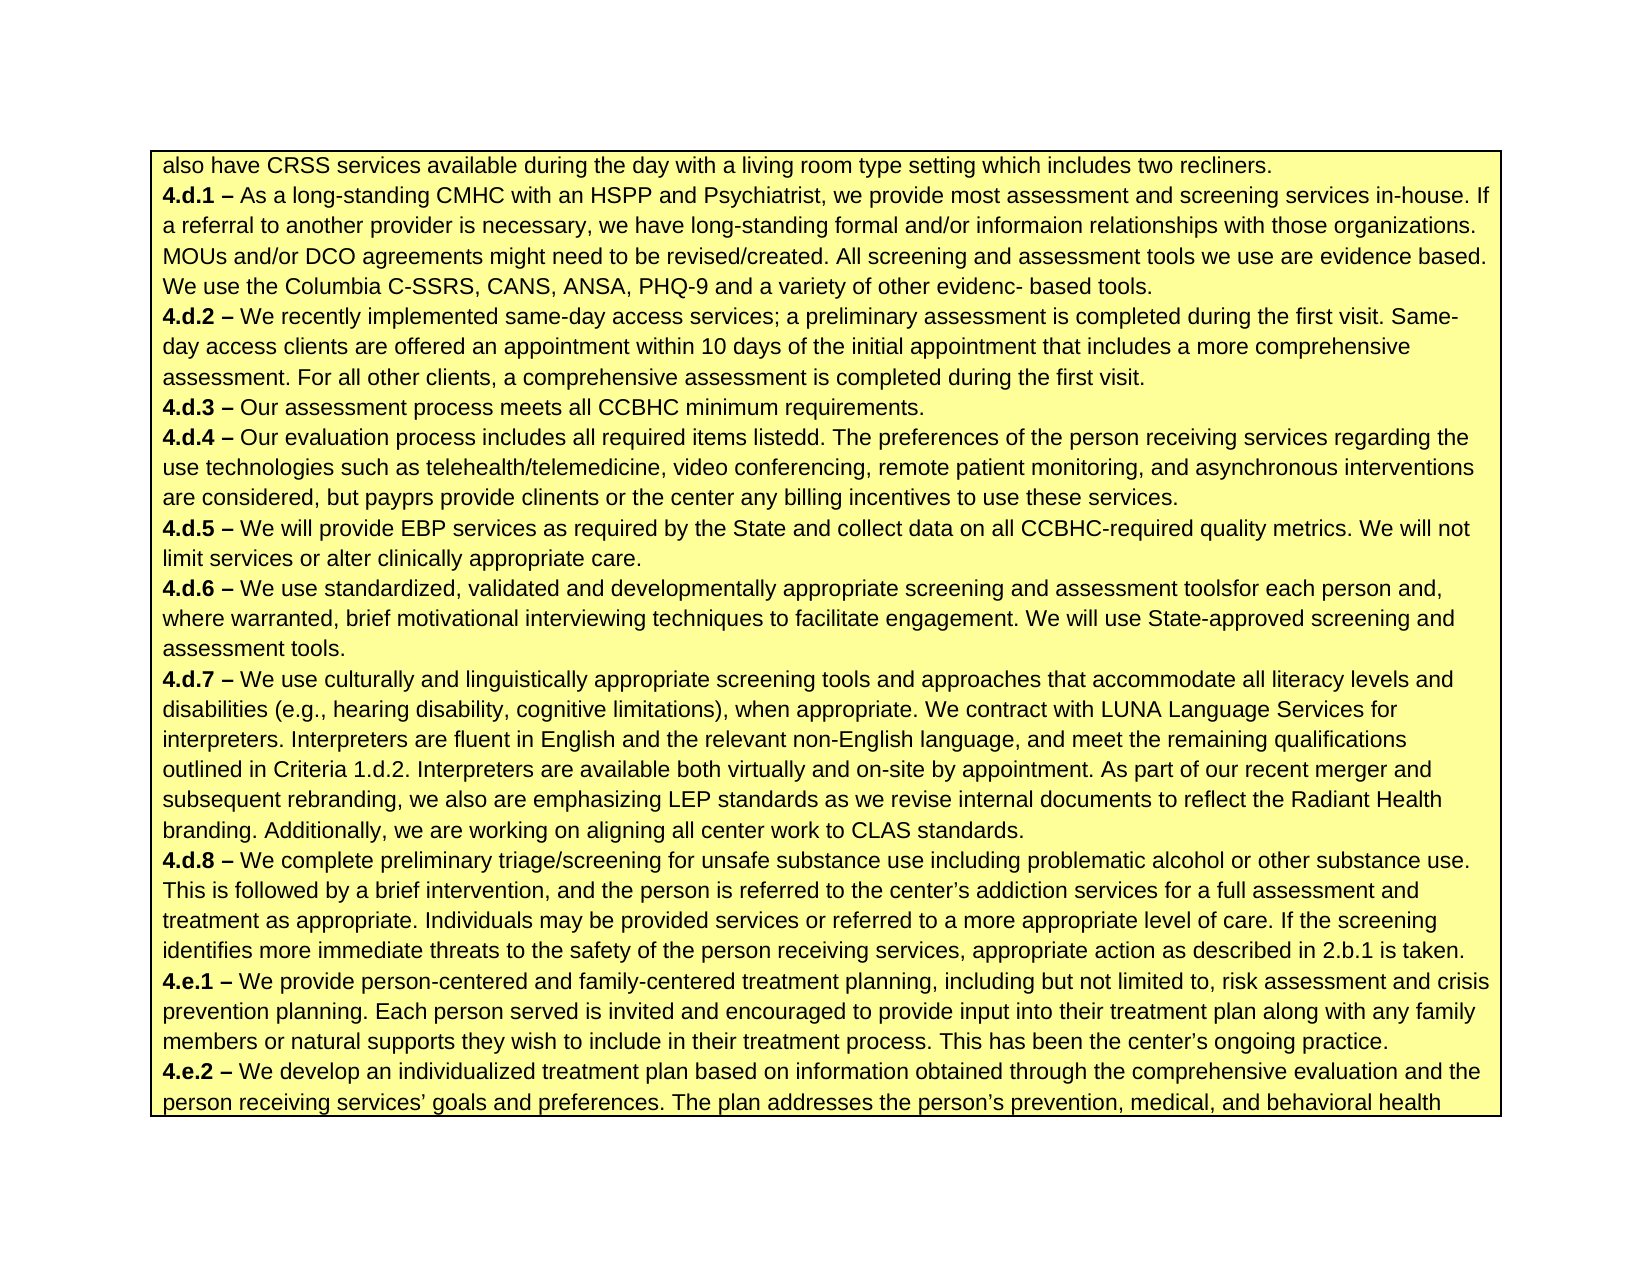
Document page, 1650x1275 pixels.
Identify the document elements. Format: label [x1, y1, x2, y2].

table_header [152, 152, 1500, 1115]
